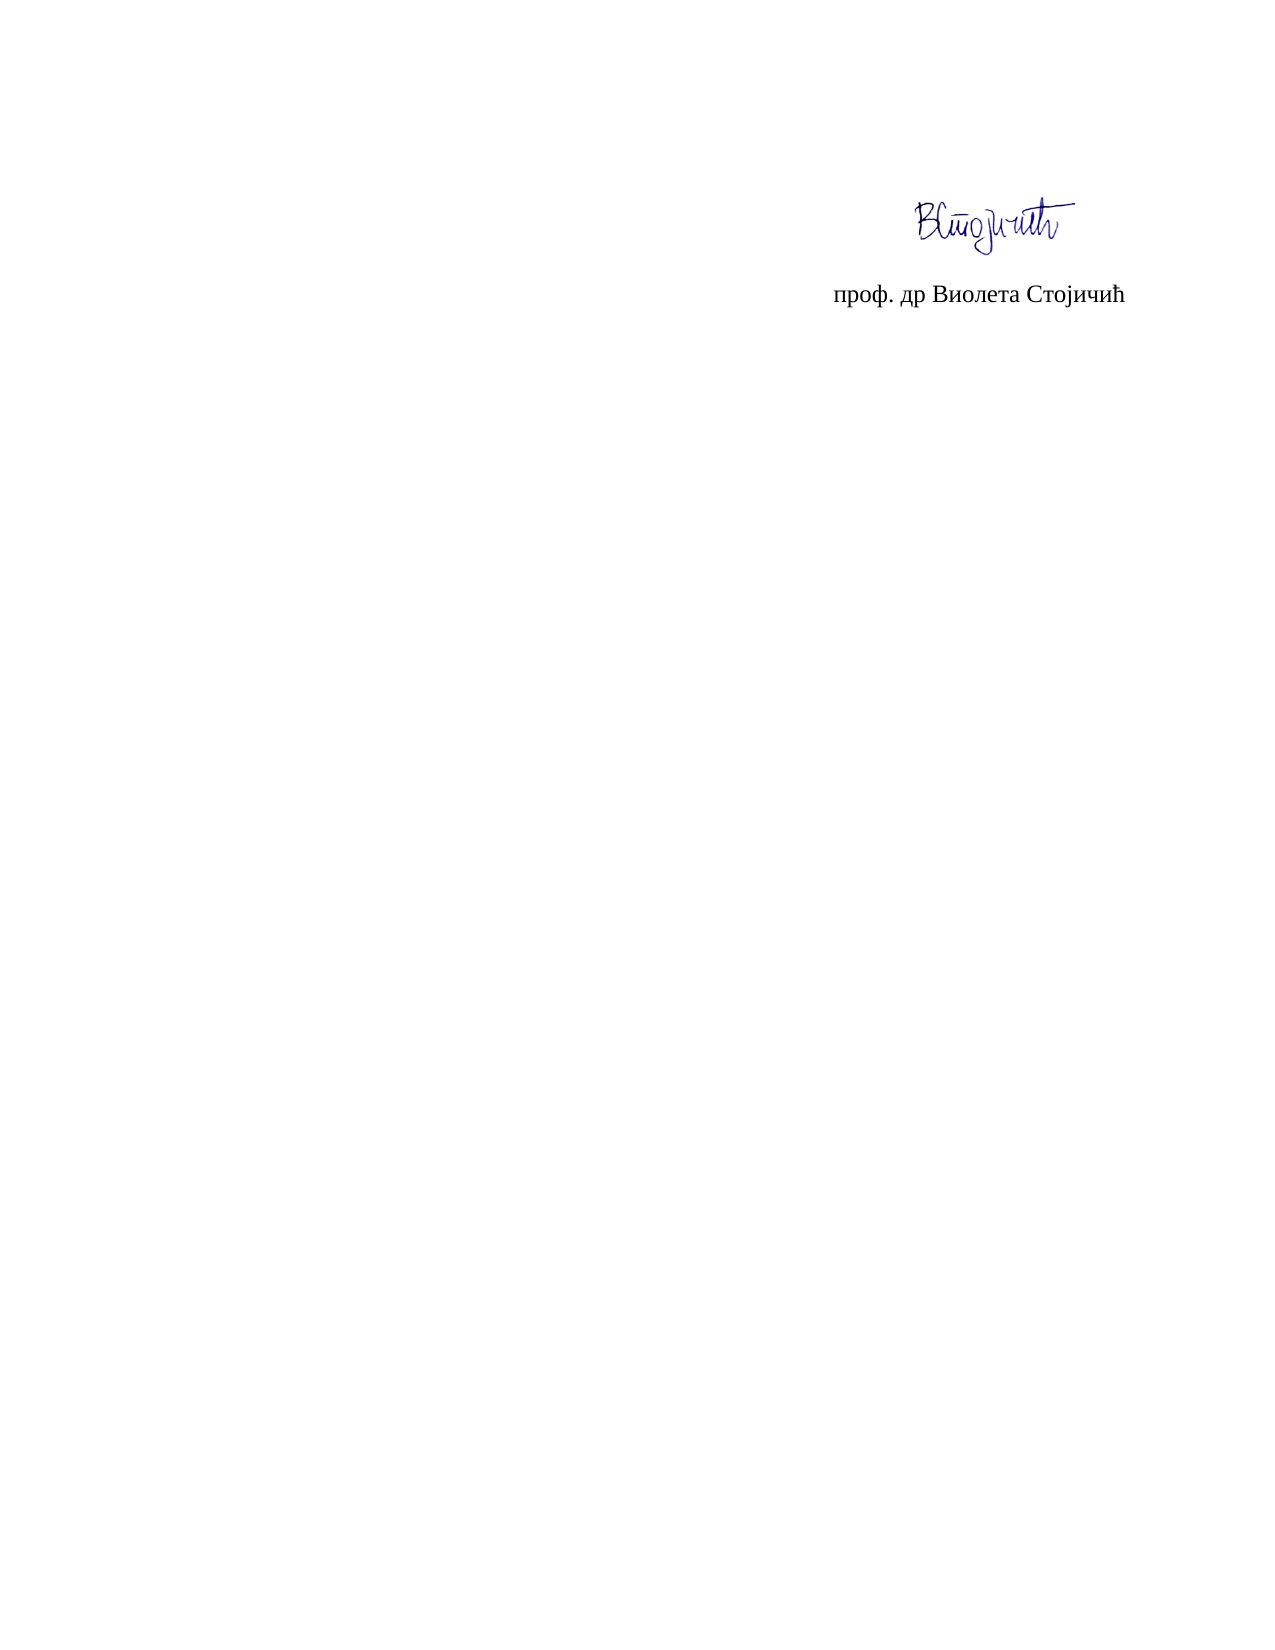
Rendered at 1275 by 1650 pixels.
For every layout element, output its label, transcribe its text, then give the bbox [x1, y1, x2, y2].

picture [871, 150, 1125, 275]
text проф. др Виолета Стојичић [150, 279, 1125, 308]
